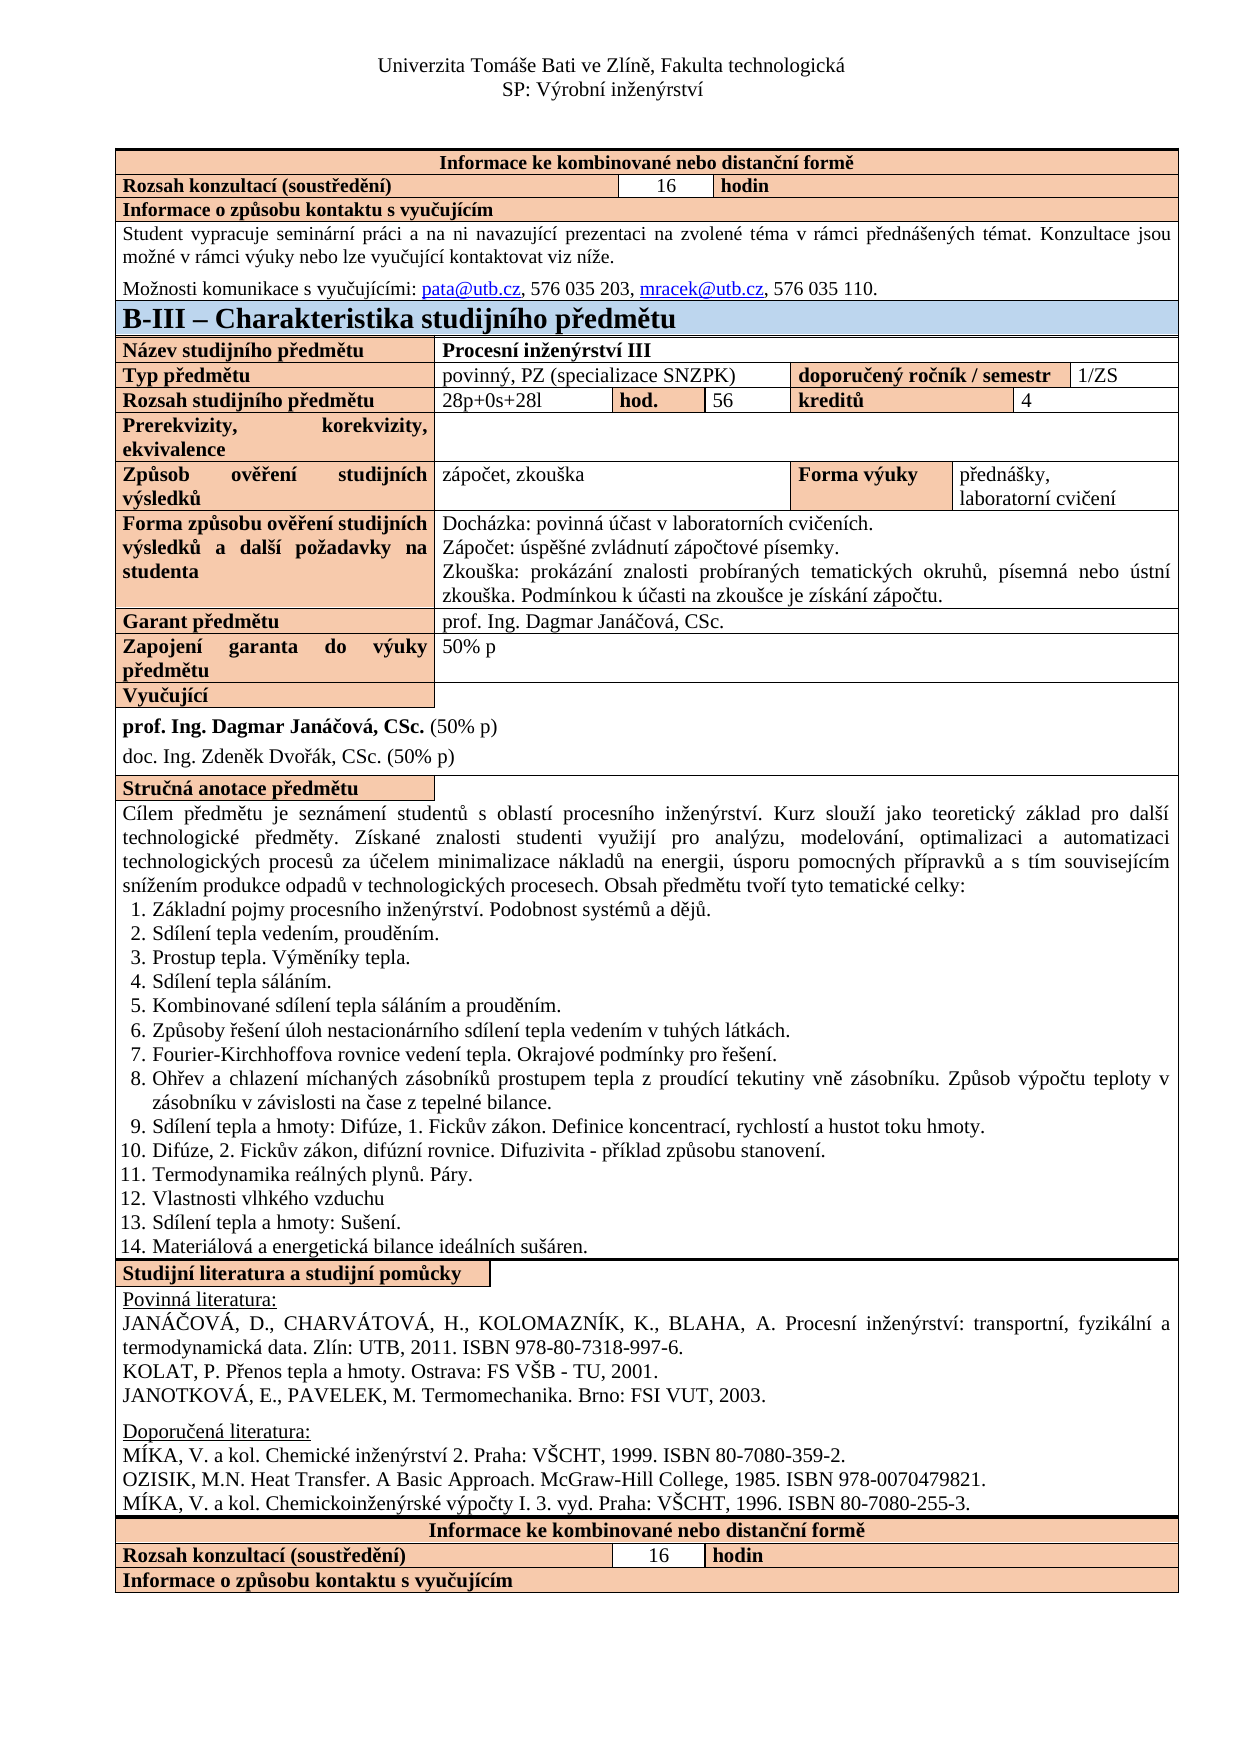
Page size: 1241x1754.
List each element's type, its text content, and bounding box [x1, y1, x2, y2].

table_cell hod. [613, 388, 704, 412]
table_cell Cílem předmětu je seznámení studentů s oblastí procesního inženýrství. Kurz slouží jako teoretický základ pro další technologické předměty. Získané znalosti studenti využijí pro analýzu, modelování, optimalizaci a automatizaci technologických procesů za účelem minimalizace nákladů na energii, úsporu pomocných přípravků a s tím souvisejícím snížením produkce odpadů v technologických procesech. Obsah předmětu tvoří tyto tematické celky: Základní pojmy procesního inženýrství. Podobnost systémů a dějů. Sdílení tepla vedením, prouděním. Prostup tepla. Výměníky tepla. Sdílení tepla sáláním. Kombinované sdílení tepla sáláním a prouděním. Způsoby řešení úloh nestacionárního sdílení tepla vedením v tuhých látkách. Fourier-Kirchhoffova rovnice vedení tepla. Okrajové podmínky pro řešení. Ohřev a chlazení míchaných zásobníků prostupem tepla z proudící tekutiny vně zásobníku. Způsob výpočtu teploty v zásobníku v závislosti na čase z tepelné bilance. Sdílení tepla a hmoty: Difúze, 1. Fickův zákon. Definice koncentrací, rychlostí a hustot toku hmoty. Difúze, 2. Fickův zákon, difúzní rovnice. Difuzivita - příklad způsobu stanovení. Termodynamika reálných plynů. Páry. Vlastnosti vlhkého vzduchu Sdílení tepla a hmoty: Sušení. Materiálová a energetická bilance ideálních sušáren. [116, 800, 1178, 1258]
table_cell přednášky, laboratorní cvičení [953, 462, 1178, 510]
table_cell Prerekvizity, korekvizity, ekvivalence [116, 413, 434, 461]
table_cell povinný, PZ (specializace SNZPK) [435, 363, 790, 387]
table_cell Procesní inženýrství III [435, 338, 1178, 362]
table_cell Student vypracuje seminární práci a na ni navazující prezentaci na zvolené téma v rámci přednášených témat. Konzultace jsou možné v rámci výuky nebo lze vyučující kontaktovat viz níže. Možnosti komunikace s vyučujícími: pata@utb.cz, 576 035 203, mracek@utb.cz, 576 035 110. [116, 222, 1178, 300]
table_cell 56 [706, 388, 790, 412]
table_cell Forma výuky [791, 462, 952, 510]
table_cell Název studijního předmětu [116, 338, 434, 362]
table_cell Zapojení garanta do výuky předmětu [116, 634, 434, 682]
table_cell doporučený ročník / semestr [791, 363, 1070, 387]
table_cell prof. Ing. Dagmar Janáčová, CSc. [435, 609, 1178, 633]
table_cell Garant předmětu [116, 609, 434, 633]
table_cell Rozsah studijního předmětu [116, 388, 434, 412]
table_cell Stručná anotace předmětu [116, 776, 434, 800]
table_cell zápočet, zkouška [435, 462, 790, 510]
table_cell Vyučující [116, 683, 434, 707]
table_cell [491, 1261, 1178, 1286]
table_cell Informace o způsobu kontaktu s vyučujícím [116, 1568, 1178, 1592]
table_cell Způsob ověření studijních výsledků [116, 462, 434, 510]
table_cell 1/ZS [1071, 363, 1178, 387]
table_cell Docházka: povinná účast v laboratorních cvičeních. Zápočet: úspěšné zvládnutí zápočtové písemky. Zkouška: prokázání znalosti probíraných tematických okruhů, písemná nebo ústní zkouška. Podmínkou k účasti na zkoušce je získání zápočtu. [435, 511, 1178, 607]
table_cell B-III – Charakteristika studijního předmětu [116, 301, 1178, 334]
table_cell hodin [706, 1544, 1178, 1567]
table_cell 16 [619, 175, 713, 197]
table_cell Typ předmětu [116, 363, 434, 387]
table_cell [435, 776, 1178, 800]
table_cell Povinná literatura: Janáčová, D., Charvátová, H., Kolomazník, K., Blaha, A. Procesní inženýrství: transportní, fyzikální a termodynamická data. Zlín: UTB, 2011. ISBN 978-80-7318-997-6. KOLAT, P. Přenos tepla a hmoty. Ostrava: FS VŠB - TU, 2001. JANOTKOVÁ, E., PAVELEK, M. Termomechanika. Brno: FSI VUT, 2003. Doporučená literatura: MÍKA, V. a kol. Chemické inženýrství 2. Praha: VŠCHT, 1999. ISBN 80-7080-359-2. OZISIK, M.N. Heat Transfer. A Basic Approach. McGraw-Hill College, 1985. ISBN 978-0070479821. MÍKA, V. a kol. Chemickoinženýrské výpočty I. 3. vyd. Praha: VŠCHT, 1996. ISBN 80-7080-255-3. [116, 1286, 1178, 1515]
table_cell 16 [613, 1544, 704, 1567]
table_cell Informace ke kombinované nebo distanční formě [116, 1519, 1178, 1542]
table_cell Rozsah konzultací (soustředění) [116, 175, 618, 197]
table_cell [435, 683, 1178, 707]
table_cell 4 [1014, 388, 1178, 412]
table_cell [435, 413, 1178, 461]
table_cell kreditů [791, 388, 1013, 412]
table_cell 28p+0s+28l [435, 388, 612, 412]
table_cell prof. Ing. Dagmar Janáčová, CSc. (50% p) doc. Ing. Zdeněk Dvořák, CSc. (50% p) [116, 707, 1178, 775]
table_cell hodin [714, 175, 1178, 197]
table_cell Rozsah konzultací (soustředění) [116, 1544, 612, 1567]
table_cell Studijní literatura a studijní pomůcky [116, 1261, 489, 1286]
table_cell Informace ke kombinované nebo distanční formě [116, 151, 1178, 174]
table_cell Forma způsobu ověření studijních výsledků a další požadavky na studenta [116, 511, 434, 607]
table_cell Informace o způsobu kontaktu s vyučujícím [116, 198, 1178, 221]
table_cell 50% p [435, 634, 1178, 682]
